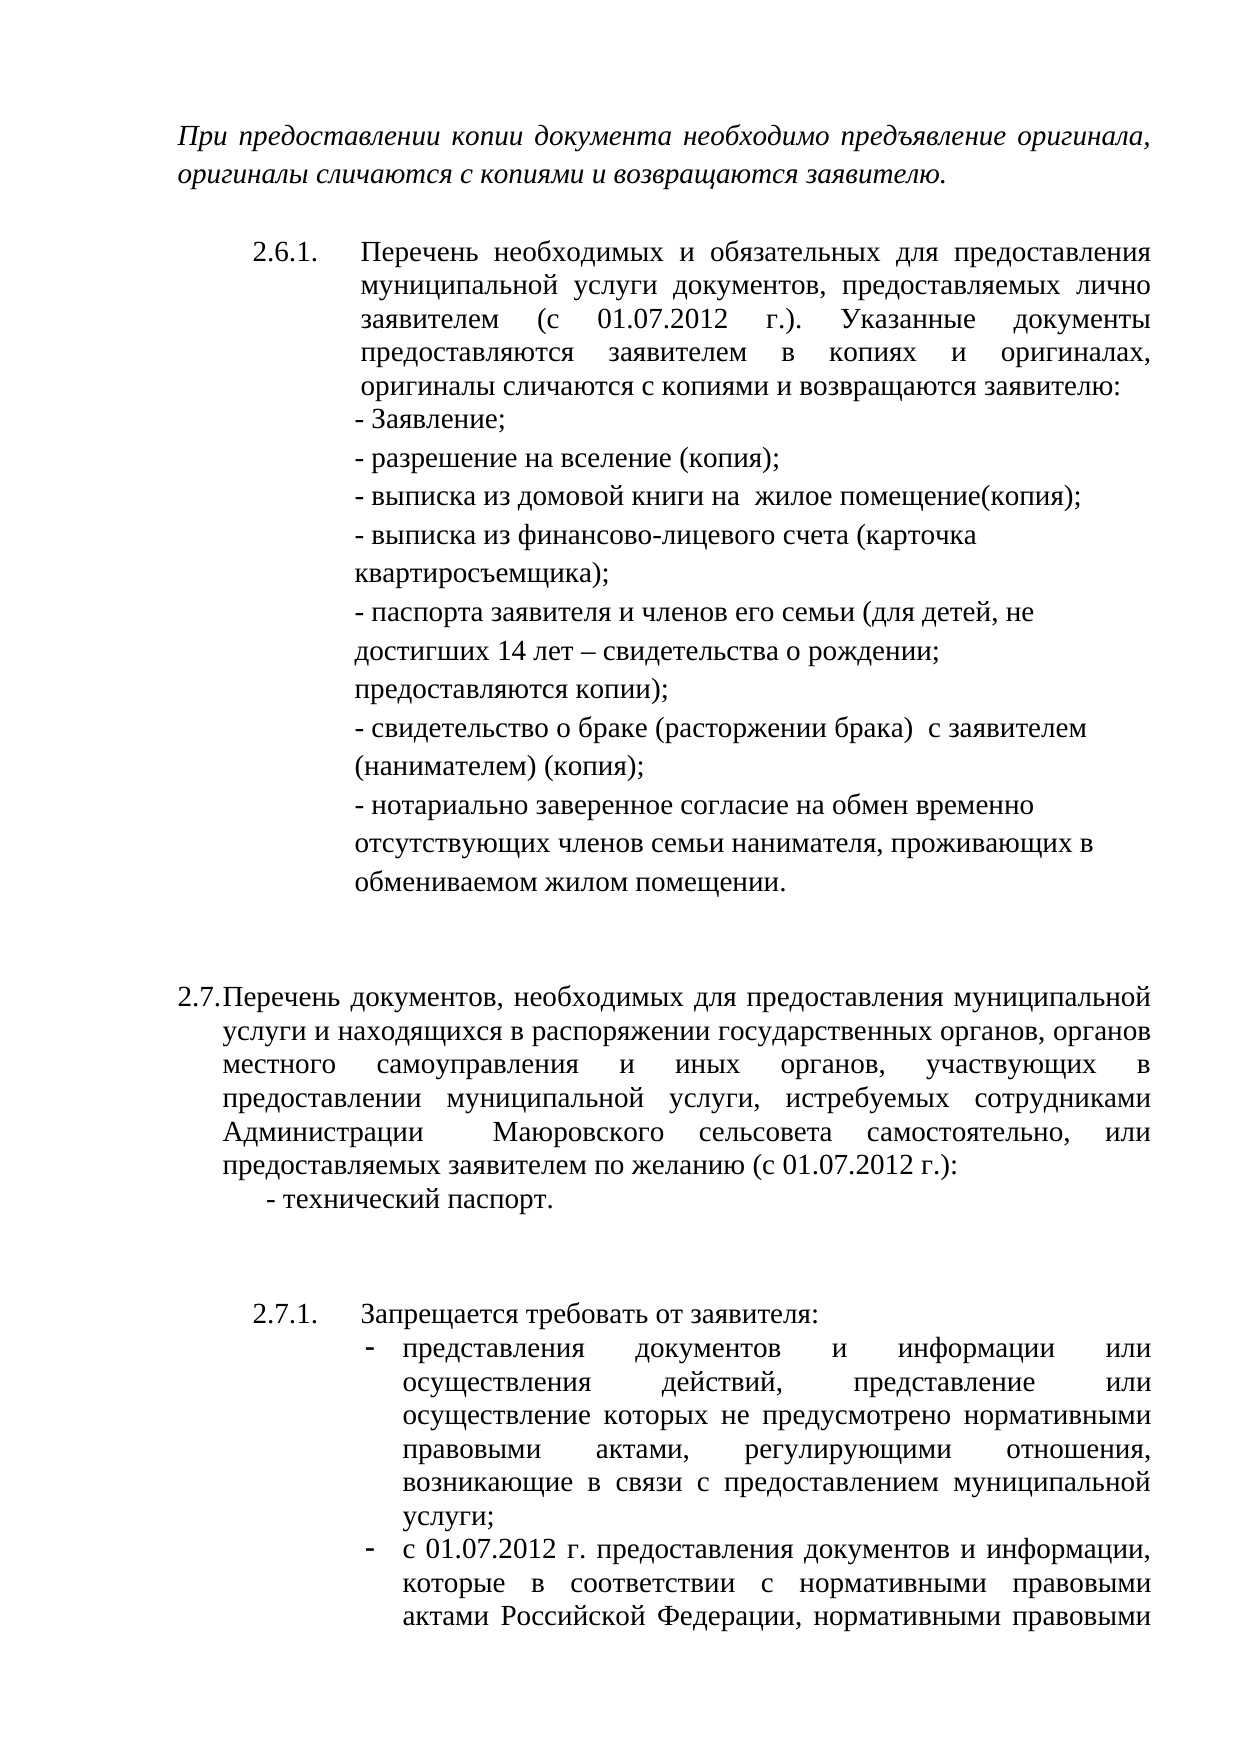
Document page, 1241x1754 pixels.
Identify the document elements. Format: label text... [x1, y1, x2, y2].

text - технический паспорт. [266, 1181, 1152, 1214]
list представления документов и информации или осуществления действий, представление или осуществление которых не предусмотрено нормативными правовыми актами, регулирующими отношения, возникающие в связи с предоставлением муниципальной услуги; [365, 1330, 1152, 1531]
list Перечень документов, необходимых для предоставления муниципальной услуги и находящихся в распоряжении государственных органов, органов местного самоуправления и иных органов, участвующих в предоставлении муниципальной услуги, истребуемых сотрудниками Администрации Маюровского сельсовета самостоятельно, или предоставляемых заявителем по желанию (с 01.07.2012 г.): [177, 979, 1152, 1181]
list Перечень необходимых и обязательных для предоставления муниципальной услуги документов, предоставляемых лично заявителем (с 01.07.2012 г.). Указанные документы предоставляются заявителем в копиях и оригиналах, оригиналы сличаются с копиями и возвращаются заявителю: [252, 234, 1152, 401]
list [365, 1531, 1152, 1632]
text - Заявление; - разрешение на вселение (копия); - выписка из домовой книги на жилое помещение(копия); - выписка из финансово-лицевого счета (карточка квартиросъемщика); - паспорта заявителя и членов его семьи (для детей, не достигших 14 лет – свидетельства о рождении; предоставляются копии); - свидетельство о браке (расторжении брака) с заявителем (нанимателем) (копия); - нотариально заверенное согласие на обмен временно отсутствующих членов семьи нанимателя, проживающих в обмениваемом жилом помещении. [354, 401, 1152, 897]
list Запрещается требовать от заявителя: [252, 1296, 1152, 1330]
text При предоставлении копии документа необходимо предъявление оригинала, оригиналы сличаются с копиями и возвращаются заявителю. [177, 118, 1152, 190]
